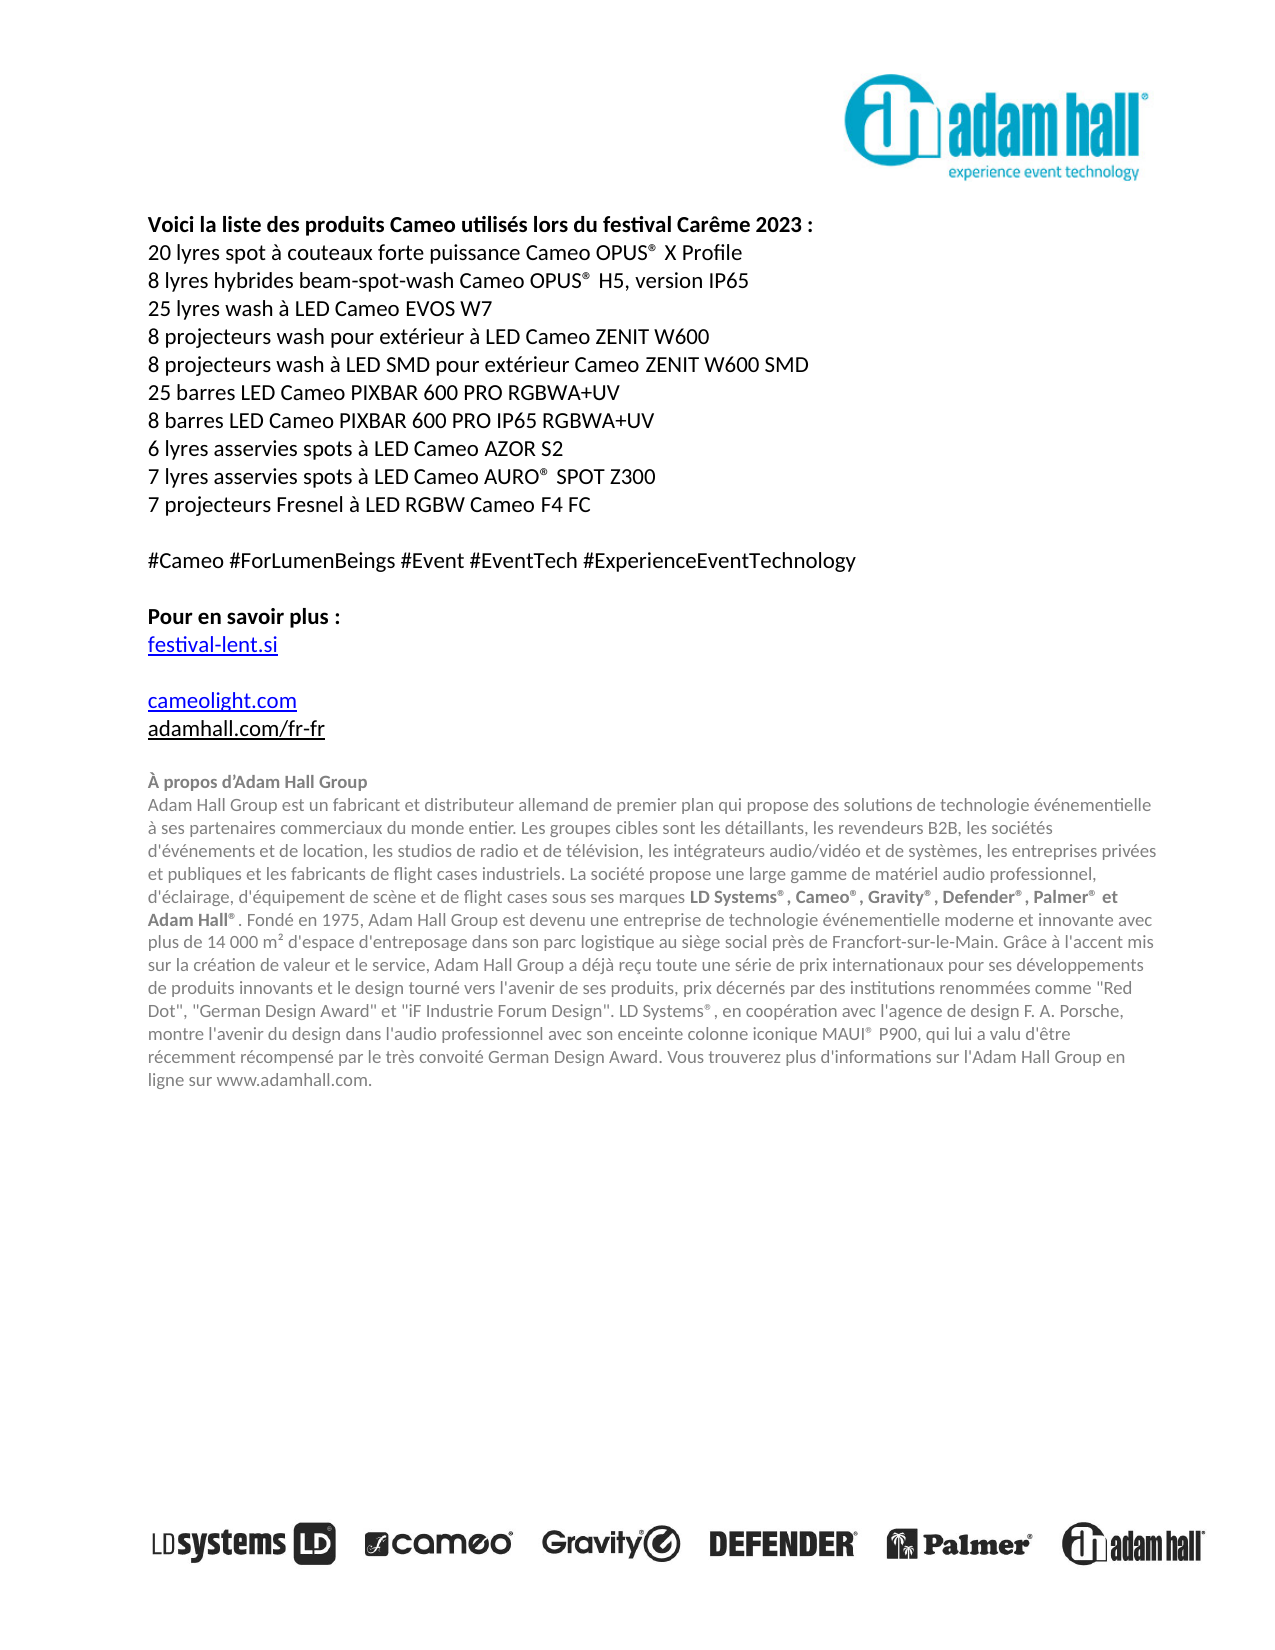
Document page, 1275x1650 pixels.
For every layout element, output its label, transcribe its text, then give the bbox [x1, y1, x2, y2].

text À propos d’Adam Hall Group [148, 770, 1158, 793]
picture [147, 1510, 1208, 1577]
text 8 projecteurs wash pour extérieur à LED Cameo ZENIT W600 [148, 322, 1158, 350]
picture [835, 73, 1158, 182]
text festival-lent.si [148, 630, 1158, 658]
text 20 lyres spot à couteaux forte puissance Cameo OPUS® X Profile [148, 238, 1158, 266]
text Pour en savoir plus : [148, 602, 1158, 630]
text 7 lyres asservies spots à LED Cameo AURO® SPOT Z300 [148, 462, 1158, 490]
text 8 projecteurs wash à LED SMD pour extérieur Cameo ZENIT W600 SMD [148, 350, 1158, 378]
text adamhall.com/fr-fr [148, 714, 1158, 742]
text 8 lyres hybrides beam-spot-wash Cameo OPUS® H5, version IP65 [148, 266, 1158, 294]
text 7 projecteurs Fresnel à LED RGBW Cameo F4 FC [148, 490, 1158, 518]
text 25 barres LED Cameo PIXBAR 600 PRO RGBWA+UV [148, 378, 1158, 406]
text Voici la liste des produits Cameo utilisés lors du festival Carême 2023 : [148, 210, 1158, 238]
text cameolight.com [148, 686, 1158, 714]
text #Cameo #ForLumenBeings #Event #EventTech #ExperienceEventTechnology [148, 546, 1158, 574]
text Adam Hall Group est un fabricant et distributeur allemand de premier plan qui propose des solutions de technologie événementielle à ses partenaires commerciaux du monde entier. Les groupes cibles sont les détaillants, les revendeurs B2B, les sociétés d'événements et de location, les studios de radio et de télévision, les intégrateurs audio/vidéo et de systèmes, les entreprises privées et publiques et les fabricants de flight cases industriels. La société propose une large gamme de matériel audio professionnel, d'éclairage, d'équipement de scène et de flight cases sous ses marques LD Systems®, Cameo®, Gravity®, Defender®, Palmer® et Adam Hall®. Fondé en 1975, Adam Hall Group est devenu une entreprise de technologie événementielle moderne et innovante avec plus de 14 000 m² d'espace d'entreposage dans son parc logistique au siège social près de Francfort-sur-le-Main. Grâce à l'accent mis sur la création de valeur et le service, Adam Hall Group a déjà reçu toute une série de prix internationaux pour ses développements de produits innovants et le design tourné vers l'avenir de ses produits, prix décernés par des institutions renommées comme "Red Dot", "German Design Award" et "iF Industrie Forum Design". LD Systems®, en coopération avec l'agence de design F. A. Porsche, montre l'avenir du design dans l'audio professionnel avec son enceinte colonne iconique MAUI® P900, qui lui a valu d'être récemment récompensé par le très convoité German Design Award. Vous trouverez plus d'informations sur l'Adam Hall Group en ligne sur www.adamhall.com. [148, 793, 1158, 1091]
text 25 lyres wash à LED Cameo EVOS W7 [148, 294, 1158, 322]
text 8 barres LED Cameo PIXBAR 600 PRO IP65 RGBWA+UV [148, 406, 1158, 434]
text 6 lyres asservies spots à LED Cameo AZOR S2 [148, 434, 1158, 462]
